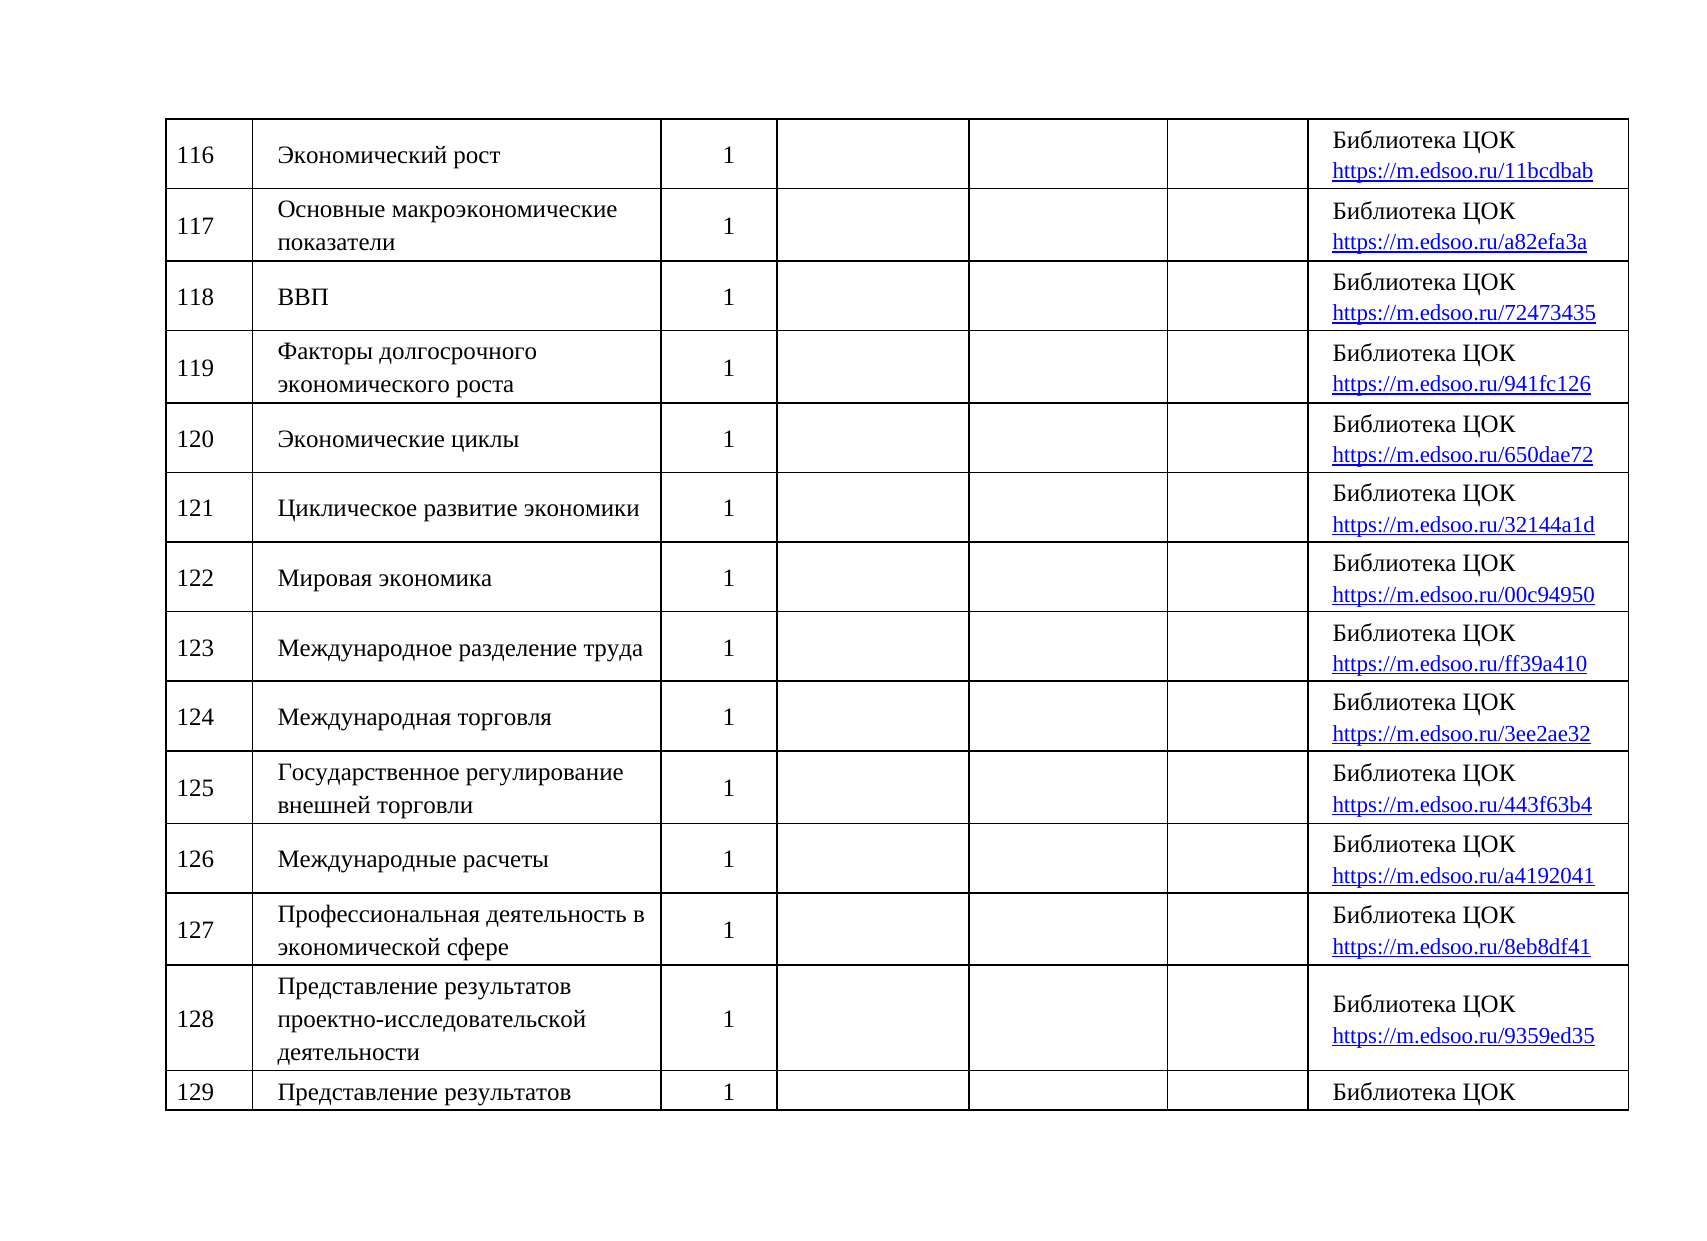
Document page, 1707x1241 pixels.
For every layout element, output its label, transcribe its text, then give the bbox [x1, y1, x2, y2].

table_cell Экономический рост [253, 120, 660, 188]
table_cell [1168, 752, 1307, 822]
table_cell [253, 1071, 660, 1109]
table_cell Библиотека ЦОК https://m.edsoo.ru/a82efa3a [1309, 189, 1628, 260]
table_cell 1 [662, 752, 776, 822]
table_cell [970, 682, 1167, 750]
table_cell 1 [662, 966, 776, 1070]
table_cell [1168, 189, 1307, 260]
table_cell 1 [662, 612, 776, 680]
table_cell 126 [167, 824, 252, 892]
table_cell [1168, 612, 1307, 680]
table_cell 125 [167, 752, 252, 822]
table_cell Международные расчеты [253, 824, 660, 892]
table_cell [778, 473, 968, 541]
table_cell Профессиональная деятельность в экономической сфере [253, 894, 660, 964]
table_cell Мировая экономика [253, 543, 660, 611]
table_cell [970, 262, 1167, 330]
table_cell [1168, 331, 1307, 402]
table_cell Библиотека ЦОК https://m.edsoo.ru/32144a1d [1309, 473, 1628, 541]
table_cell Международное разделение труда [253, 612, 660, 680]
table_cell 123 [167, 612, 252, 680]
table_cell Библиотека ЦОК https://m.edsoo.ru/650dae72 [1309, 404, 1628, 472]
table_cell [778, 966, 968, 1070]
table_cell 1 [662, 894, 776, 964]
table_cell [1168, 824, 1307, 892]
table_cell [970, 473, 1167, 541]
table_cell [778, 682, 968, 750]
table_cell [778, 1071, 968, 1109]
table_cell Факторы долгосрочного экономического роста [253, 331, 660, 402]
table_cell 1 [662, 404, 776, 472]
table_cell [1168, 404, 1307, 472]
table_cell Библиотека ЦОК https://m.edsoo.ru/8eb8df41 [1309, 894, 1628, 964]
table_cell 129 [167, 1071, 252, 1109]
table_cell 121 [167, 473, 252, 541]
table_cell [778, 262, 968, 330]
table_cell Библиотека ЦОК https://m.edsoo.ru/a4192041 [1309, 824, 1628, 892]
table_cell [1168, 966, 1307, 1070]
table_cell [1168, 120, 1307, 188]
table_cell [1168, 473, 1307, 541]
table_cell 1 [662, 682, 776, 750]
table_cell 1 [662, 543, 776, 611]
table_cell 118 [167, 262, 252, 330]
table_cell [970, 894, 1167, 964]
table_cell 122 [167, 543, 252, 611]
table_cell [1168, 1071, 1307, 1109]
table_cell Библиотека ЦОК https://m.edsoo.ru/00c94950 [1309, 543, 1628, 611]
table_cell [970, 1071, 1167, 1109]
table_cell ВВП [253, 262, 660, 330]
table_cell 1 [662, 473, 776, 541]
table_cell [778, 824, 968, 892]
table_cell 116 [167, 120, 252, 188]
table_cell Библиотека ЦОК https://m.edsoo.ru/ff39a410 [1309, 612, 1628, 680]
table_cell 127 [167, 894, 252, 964]
table_cell [778, 120, 968, 188]
table_cell Библиотека ЦОК https://m.edsoo.ru/443f63b4 [1309, 752, 1628, 822]
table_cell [1309, 1071, 1628, 1109]
table_cell [970, 752, 1167, 822]
table_cell [778, 404, 968, 472]
table_cell 1 [662, 189, 776, 260]
table_cell 1 [662, 1071, 776, 1109]
table_cell [970, 331, 1167, 402]
table_cell [970, 189, 1167, 260]
table_cell [970, 120, 1167, 188]
table_cell Циклическое развитие экономики [253, 473, 660, 541]
table_cell [778, 543, 968, 611]
table_cell 128 [167, 966, 252, 1070]
table_cell [1168, 262, 1307, 330]
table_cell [253, 966, 660, 1070]
table_cell Международная торговля [253, 682, 660, 750]
table_cell [970, 966, 1167, 1070]
table_cell [778, 752, 968, 822]
table_cell [778, 331, 968, 402]
table_cell Библиотека ЦОК https://m.edsoo.ru/9359ed35 [1309, 966, 1628, 1070]
table_cell [970, 612, 1167, 680]
table_cell [970, 543, 1167, 611]
table_cell Государственное регулирование внешней торговли [253, 752, 660, 822]
table_cell [778, 189, 968, 260]
table_cell Библиотека ЦОК https://m.edsoo.ru/941fc126 [1309, 331, 1628, 402]
table_cell 119 [167, 331, 252, 402]
table_cell 120 [167, 404, 252, 472]
table_cell Библиотека ЦОК https://m.edsoo.ru/11bcdbab [1309, 120, 1628, 188]
table_cell Экономические циклы [253, 404, 660, 472]
table_cell 117 [167, 189, 252, 260]
table_cell [1168, 894, 1307, 964]
table_cell [1168, 682, 1307, 750]
table_cell [970, 404, 1167, 472]
table_cell Библиотека ЦОК https://m.edsoo.ru/3ee2ae32 [1309, 682, 1628, 750]
table_cell [778, 612, 968, 680]
table_cell 1 [662, 331, 776, 402]
table_cell 1 [662, 824, 776, 892]
table_cell [970, 824, 1167, 892]
table_cell 1 [662, 120, 776, 188]
table_cell 1 [662, 262, 776, 330]
table_cell Основные макроэкономические показатели [253, 189, 660, 260]
table_cell [1168, 543, 1307, 611]
table_cell Библиотека ЦОК https://m.edsoo.ru/72473435 [1309, 262, 1628, 330]
table_cell 124 [167, 682, 252, 750]
table_cell [778, 894, 968, 964]
